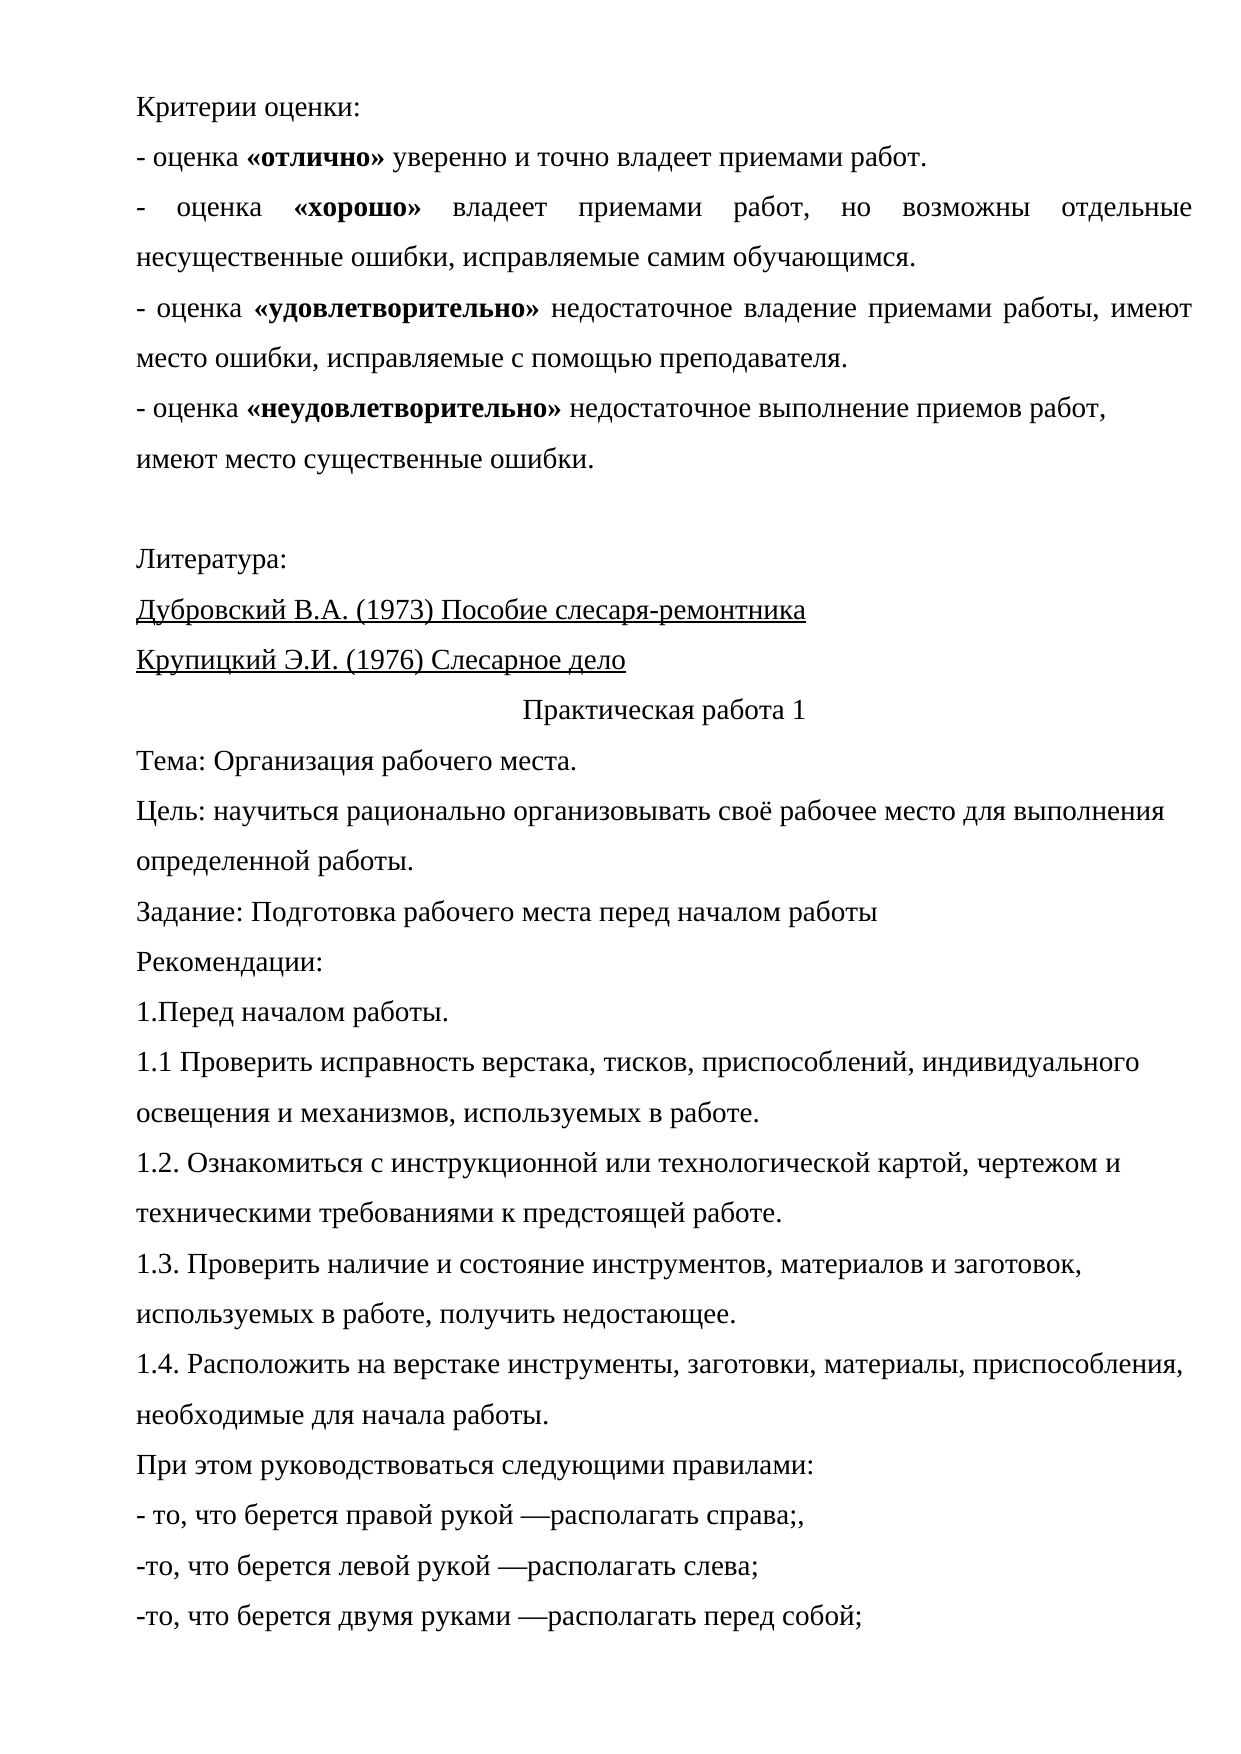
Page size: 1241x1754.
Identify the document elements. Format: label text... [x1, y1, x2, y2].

text - оценка «неудовлетворительно» недостаточное выполнение приемов работ, имеют место существенные ошибки. [136, 391, 1193, 474]
text -то, что берется двумя руками —располагать перед собой; [136, 1598, 1193, 1632]
text Дубровский В.А. (1973) Пособие слесаря-ремонтника [136, 592, 1193, 625]
text -то, что берется левой рукой —располагать слева; [136, 1548, 1193, 1581]
text - то, что берется правой рукой —располагать справа;, [136, 1497, 1193, 1531]
text При этом руководствоваться следующими правилами: [136, 1447, 1193, 1481]
text 1.Перед началом работы. [136, 994, 1193, 1028]
text 1.4. Расположить на верстаке инструменты, заготовки, материалы, приспособления, необходимые для начала работы. [136, 1346, 1193, 1430]
text Цель: научиться рационально организовывать своё рабочее место для выполнения определенной работы. [136, 793, 1193, 877]
text Задание: Подготовка рабочего места перед началом работы [136, 894, 1193, 927]
text Практическая работа 1 [136, 692, 1193, 726]
text Литература: [136, 541, 1193, 575]
text Крупицкий Э.И. (1976) Слесарное дело [136, 642, 1193, 676]
text Критерии оценки: [136, 89, 1193, 122]
text - оценка «отлично» уверенно и точно владеет приемами работ. [136, 139, 1193, 172]
text Рекомендации: [136, 944, 1193, 977]
text - оценка «хорошо» владеет приемами работ, но возможны отдельные несущественные ошибки, исправляемые самим обучающимся. [136, 189, 1193, 273]
text - оценка «удовлетворительно» недостаточное владение приемами работы, имеют место ошибки, исправляемые с помощью преподавателя. [136, 290, 1193, 374]
text 1.3. Проверить наличие и состояние инструментов, материалов и заготовок, используемых в работе, получить недостающее. [136, 1246, 1193, 1330]
text 1.1 Проверить исправность верстака, тисков, приспособлений, индивидуального освещения и механизмов, используемых в работе. [136, 1044, 1193, 1128]
text 1.2. Ознакомиться с инструкционной или технологической картой, чертежом и техническими требованиями к предстоящей работе. [136, 1145, 1193, 1229]
text Тема: Организация рабочего места. [136, 743, 1193, 776]
